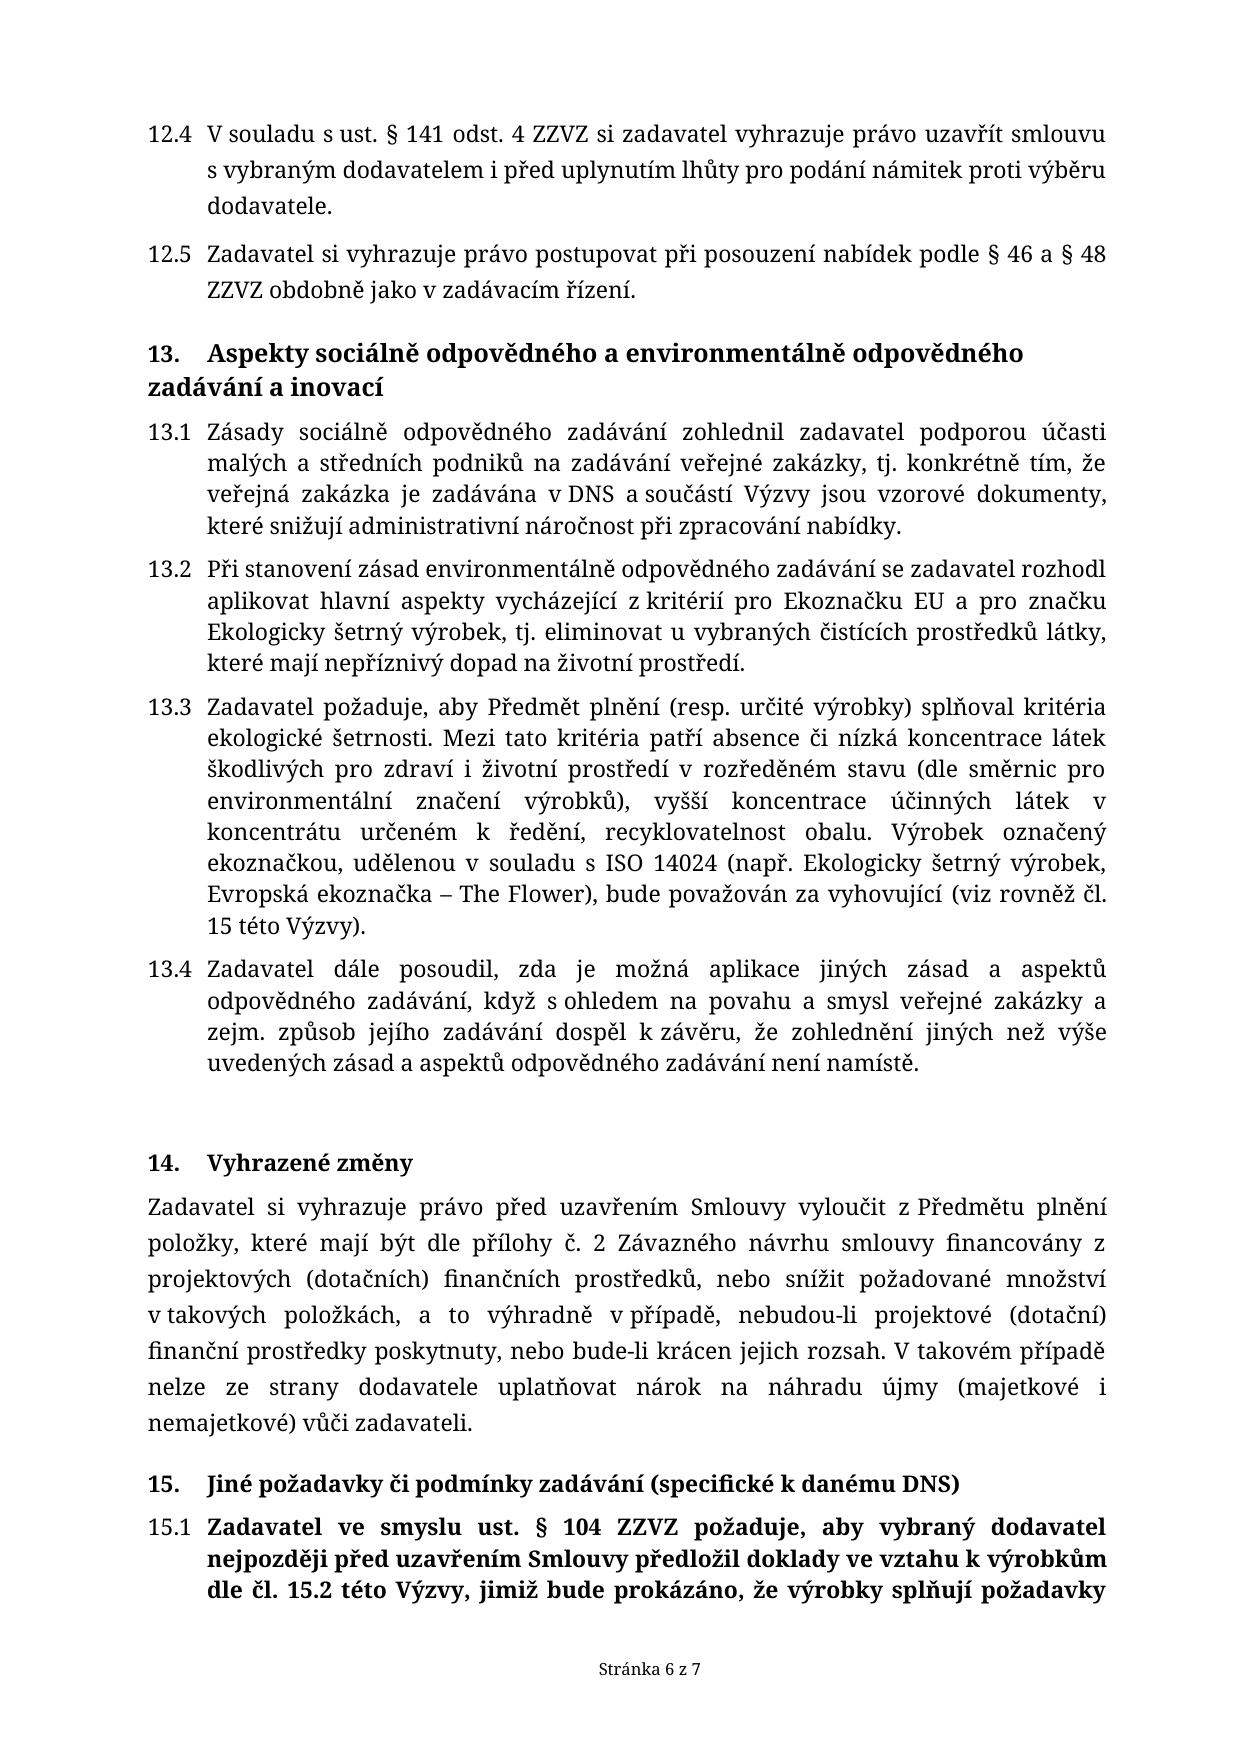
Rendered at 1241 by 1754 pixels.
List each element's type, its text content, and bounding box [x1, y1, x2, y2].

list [148, 1511, 1107, 1605]
list Zadavatel požaduje, aby Předmět plnění (resp. určité výrobky) splňoval kritéria ekologické šetrnosti. Mezi tato kritéria patří absence či nízká koncentrace látek škodlivých pro zdraví i životní prostředí v rozředěném stavu (dle směrnic pro environmentální značení výrobků), vyšší koncentrace účinných látek v koncentrátu určeném k ředění, recyklovatelnost obalu. Výrobek označený ekoznačkou, udělenou v souladu s ISO 14024 (např. Ekologicky šetrný výrobek, Evropská ekoznačka – The Flower), bude považován za vyhovující (viz rovněž čl. 15 této Výzvy). [148, 691, 1107, 941]
list Zadavatel si vyhrazuje právo postupovat při posouzení nabídek podle § 46 a § 48 ZZVZ obdobně jako v zadávacím řízení. [148, 238, 1107, 306]
subtitle Vyhrazené změny [148, 1147, 1107, 1178]
list Zadavatel si vyhrazuje právo před uzavřením Smlouvy vyloučit z Předmětu plnění položky, které mají být dle přílohy č. 2 Závazného návrhu smlouvy financovány z projektových (dotačních) finančních prostředků, nebo snížit požadované množství v takových položkách, a to výhradně v případě, nebudou-li projektové (dotační) finanční prostředky poskytnuty, nebo bude-li krácen jejich rozsah. V takovém případě nelze ze strany dodavatele uplatňovat nárok na náhradu újmy (majetkové i nemajetkové) vůči zadavateli. [148, 1191, 1107, 1438]
list Zadavatel dále posoudil, zda je možná aplikace jiných zásad a aspektů odpovědného zadávání, když s ohledem na povahu a smysl veřejné zakázky a zejm. způsob jejího zadávání dospěl k závěru, že zohlednění jiných než výše uvedených zásad a aspektů odpovědného zadávání není namístě. [148, 953, 1107, 1078]
subtitle Aspekty sociálně odpovědného a environmentálně odpovědného zadávání a inovací [148, 335, 1107, 403]
list V souladu s ust. § 141 odst. 4 ZZVZ si zadavatel vyhrazuje právo uzavřít smlouvu s vybraným dodavatelem i před uplynutím lhůty pro podání námitek proti výběru dodavatele. [148, 118, 1107, 221]
list Při stanovení zásad environmentálně odpovědného zadávání se zadavatel rozhodl aplikovat hlavní aspekty vycházející z kritérií pro Ekoznačku EU a pro značku Ekologicky šetrný výrobek, tj. eliminovat u vybraných čistících prostředků látky, které mají nepříznivý dopad na životní prostředí. [148, 553, 1107, 678]
list Zásady sociálně odpovědného zadávání zohlednil zadavatel podporou účasti malých a středních podniků na zadávání veřejné zakázky, tj. konkrétně tím, že veřejná zakázka je zadávána v DNS a součástí Výzvy jsou vzorové dokumenty, které snižují administrativní náročnost při zpracování nabídky. [148, 416, 1107, 541]
subtitle Jiné požadavky či podmínky zadávání (specifické k danému DNS) [148, 1467, 1107, 1499]
